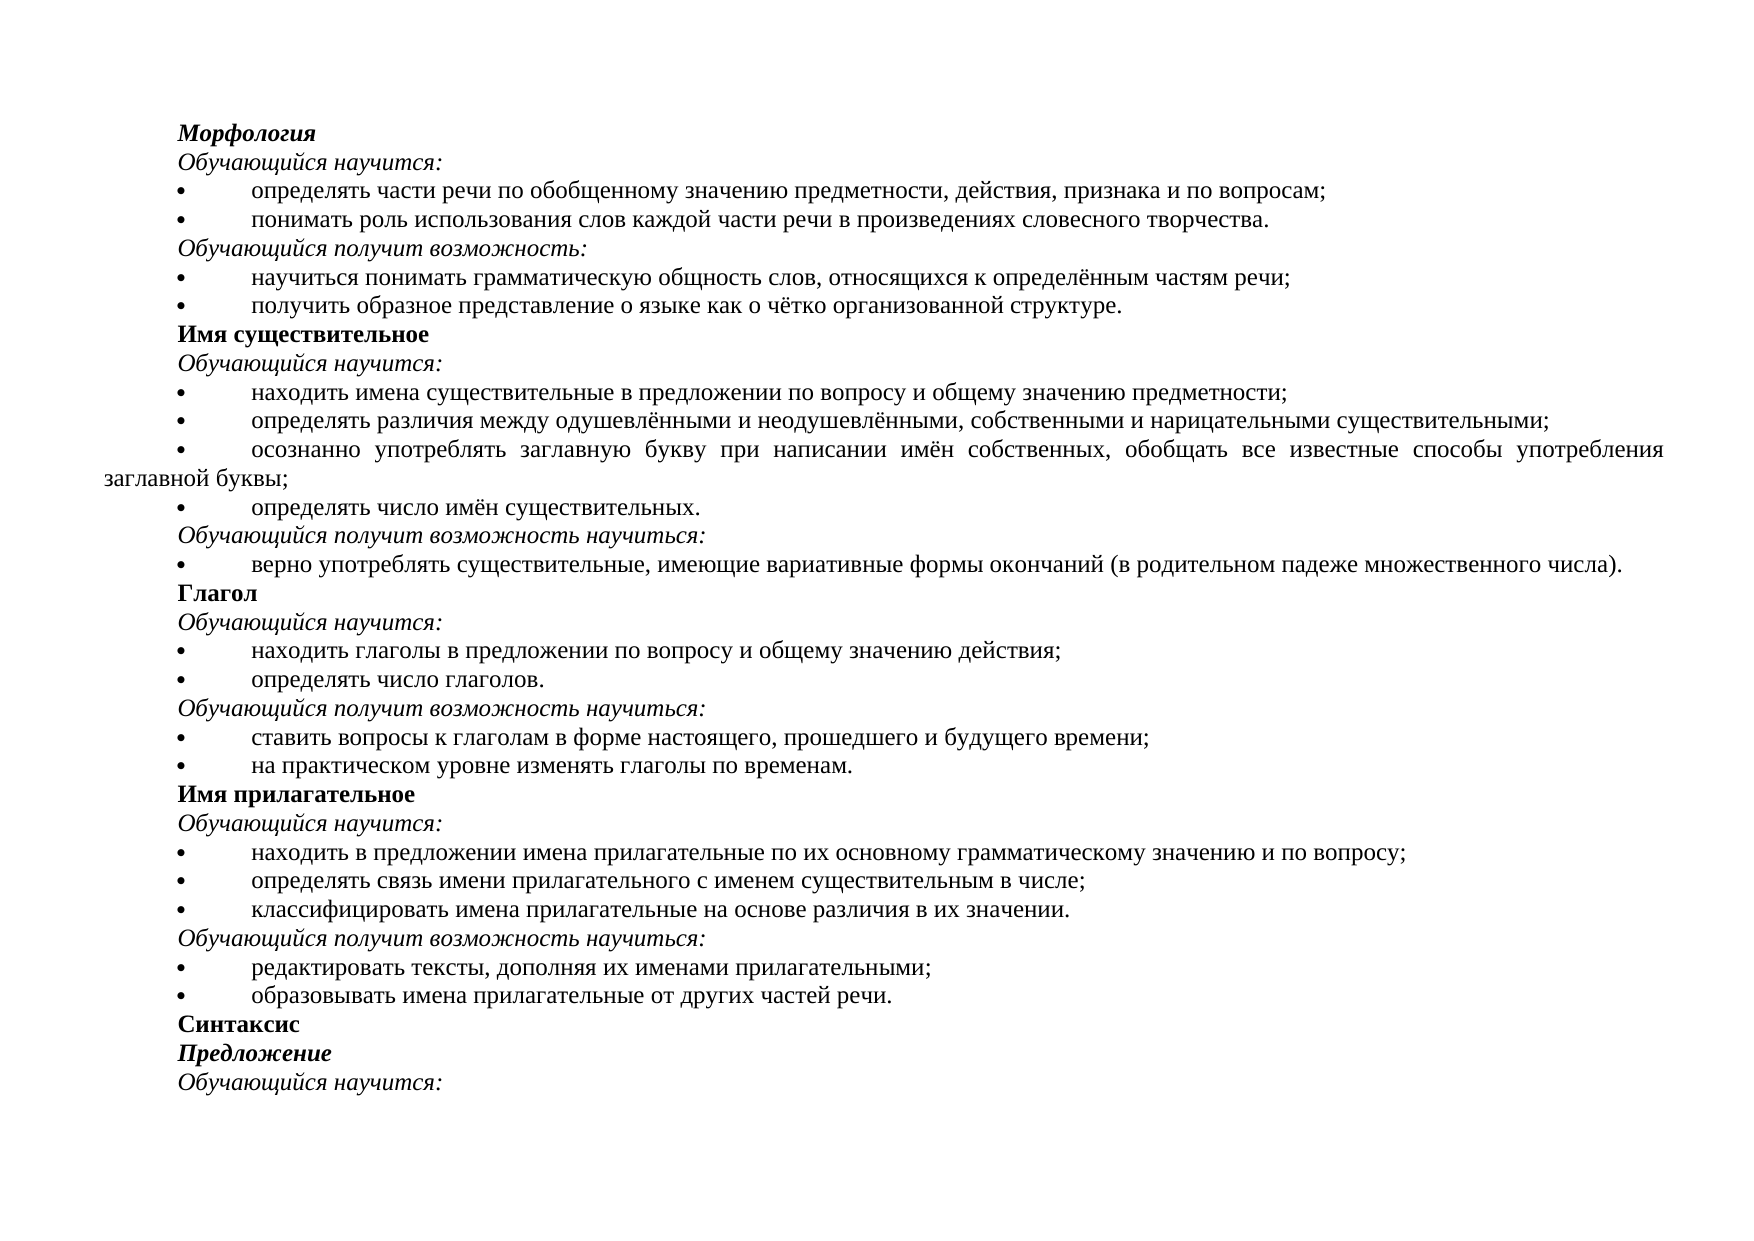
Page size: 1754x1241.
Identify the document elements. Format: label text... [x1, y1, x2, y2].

text Обучающийся получит возможность: [103, 233, 1665, 262]
text Морфология [103, 118, 1665, 147]
list определять число имён существительных. [103, 492, 1665, 521]
text Имя прилагательное [103, 779, 1665, 808]
list определять различия между одушевлёнными и неодушевлёнными, собственными и нарицательными существительными; [103, 406, 1665, 434]
text Обучающийся получит возможность научиться: [103, 521, 1665, 549]
list понимать роль использования слов каждой части речи в произведениях словесного творчества. [103, 204, 1665, 233]
text Обучающийся получит возможность научиться: [103, 693, 1665, 722]
list получить образное представление о языке как о чётко организованной структуре. [103, 291, 1665, 319]
list осознанно употреблять заглавную букву при написании имён собственных, обобщать все известные способы употребления заглавной буквы; [103, 434, 1665, 492]
list научиться понимать грамматическую общность слов, относящихся к определённым частям речи; [103, 262, 1665, 291]
list образовывать имена прилагательные от других частей речи. [103, 981, 1665, 1009]
list определять части речи по обобщенному значению предметности, действия, признака и по вопросам; [103, 176, 1665, 204]
list на практическом уровне изменять глаголы по временам. [103, 751, 1665, 779]
text Предложение [103, 1038, 1665, 1067]
list находить глаголы в предложении по вопросу и общему значению действия; [103, 636, 1665, 664]
text Имя существительное [103, 319, 1665, 348]
text Обучающийся научится: [103, 1067, 1665, 1096]
list определять связь имени прилагательного с именем существительным в числе; [103, 866, 1665, 894]
list классифицировать имена прилагательные на основе различия в их значении. [103, 894, 1665, 923]
text Обучающийся научится: [103, 348, 1665, 377]
list определять число глаголов. [103, 664, 1665, 693]
text Синтаксис [103, 1009, 1665, 1038]
list находить в предложении имена прилагательные по их основному грамматическому значению и по вопросу; [103, 837, 1665, 866]
text Глагол [103, 578, 1665, 607]
text Обучающийся получит возможность научиться: [103, 923, 1665, 952]
list редактировать тексты, дополняя их именами прилагательными; [103, 952, 1665, 981]
list находить имена существительные в предложении по вопросу и общему значению предметности; [103, 377, 1665, 406]
text Обучающийся научится: [103, 607, 1665, 636]
text Обучающийся научится: [103, 147, 1665, 176]
list верно употреблять существительные, имеющие вариативные формы окончаний (в родительном падеже множественного числа). [103, 549, 1665, 578]
list ставить вопросы к глаголам в форме настоящего, прошедшего и будущего времени; [103, 722, 1665, 751]
text Обучающийся научится: [103, 808, 1665, 837]
